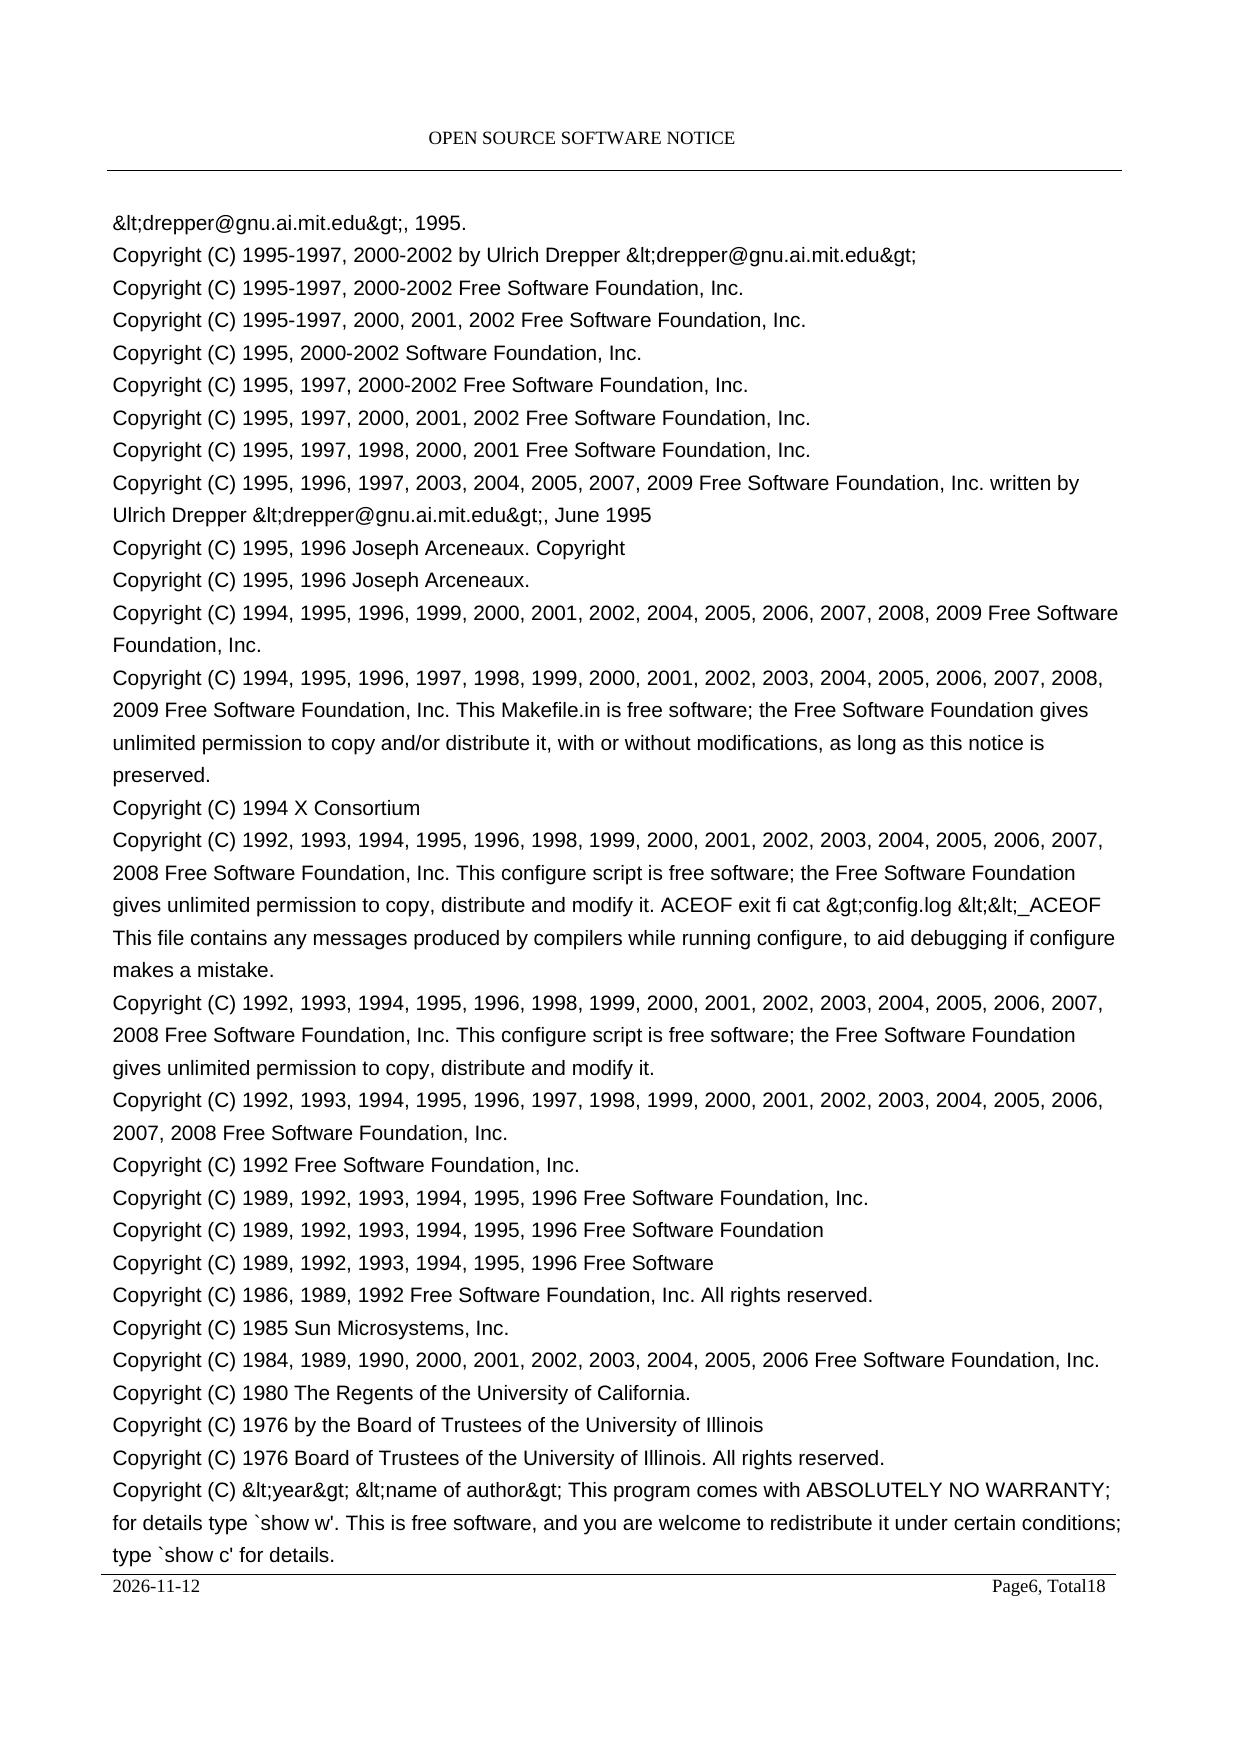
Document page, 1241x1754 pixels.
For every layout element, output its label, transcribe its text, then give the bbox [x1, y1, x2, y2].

text Copyright (C) 1994 X Consortium [112, 791, 1128, 824]
text Copyright (C) 1992 Free Software Foundation, Inc. [112, 1149, 1128, 1181]
text Copyright (C) 1976 by the Board of Trustees of the University of Illinois [112, 1409, 1128, 1441]
text Copyright (C) 1995, 1996, 1997, 2003, 2004, 2005, 2007, 2009 Free Software Foundation, Inc. written by Ulrich Drepper &lt;drepper@gnu.ai.mit.edu&gt;, June 1995 [112, 466, 1128, 531]
text Copyright (C) 1976 Board of Trustees of the University of Illinois. All rights reserved. [112, 1441, 1128, 1474]
text Copyright (C) 1992, 1993, 1994, 1995, 1996, 1998, 1999, 2000, 2001, 2002, 2003, 2004, 2005, 2006, 2007, 2008 Free Software Foundation, Inc. This configure script is free software; the Free Software Foundation gives unlimited permission to copy, distribute and modify it. ACEOF exit fi cat &gt;config.log &lt;&lt;_ACEOF This file contains any messages produced by compilers while running configure, to aid debugging if configure makes a mistake. [112, 824, 1128, 986]
text Copyright (C) 1995-1997, 2000-2002 Free Software Foundation, Inc. [112, 271, 1128, 304]
text Copyright (C) 1995, 1996 Joseph Arceneaux. [112, 564, 1128, 596]
text Copyright (C) 1995-1997, 2000, 2001, 2002 Free Software Foundation, Inc. [112, 304, 1128, 336]
text Copyright (C) 1985 Sun Microsystems, Inc. [112, 1311, 1128, 1344]
text Copyright (C) 1986, 1989, 1992 Free Software Foundation, Inc. All rights reserved. [112, 1279, 1128, 1311]
text Copyright (C) 1995, 1997, 2000, 2001, 2002 Free Software Foundation, Inc. [112, 401, 1128, 434]
text Copyright (C) 1994, 1995, 1996, 1999, 2000, 2001, 2002, 2004, 2005, 2006, 2007, 2008, 2009 Free Software Foundation, Inc. [112, 596, 1128, 661]
text Copyright (C) 1980 The Regents of the University of California. [112, 1376, 1128, 1409]
text Copyright (C) 1994, 1995, 1996, 1997, 1998, 1999, 2000, 2001, 2002, 2003, 2004, 2005, 2006, 2007, 2008, 2009 Free Software Foundation, Inc. This Makefile.in is free software; the Free Software Foundation gives unlimited permission to copy and/or distribute it, with or without modifications, as long as this notice is preserved. [112, 661, 1128, 791]
text Copyright (C) 1995, 2000-2002 Software Foundation, Inc. [112, 336, 1128, 369]
text Copyright (C) 1992, 1993, 1994, 1995, 1996, 1997, 1998, 1999, 2000, 2001, 2002, 2003, 2004, 2005, 2006, 2007, 2008 Free Software Foundation, Inc. [112, 1084, 1128, 1149]
text Copyright (C) 1995-1997, 2000-2002 by Ulrich Drepper &lt;drepper@gnu.ai.mit.edu&gt; [112, 239, 1128, 271]
text Copyright (C) &lt;year&gt; &lt;name of author&gt; This program comes with ABSOLUTELY NO WARRANTY; for details type `show w'. This is free software, and you are welcome to redistribute it under certain conditions; type `show c' for details. [112, 1474, 1128, 1571]
text Copyright (C) 1992, 1993, 1994, 1995, 1996, 1998, 1999, 2000, 2001, 2002, 2003, 2004, 2005, 2006, 2007, 2008 Free Software Foundation, Inc. This configure script is free software; the Free Software Foundation gives unlimited permission to copy, distribute and modify it. [112, 986, 1128, 1084]
text Copyright (C) 1995, 1996 Joseph Arceneaux. Copyright [112, 531, 1128, 564]
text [112, 206, 1128, 239]
text Copyright (C) 1995, 1997, 1998, 2000, 2001 Free Software Foundation, Inc. [112, 434, 1128, 466]
text Copyright (C) 1995, 1997, 2000-2002 Free Software Foundation, Inc. [112, 369, 1128, 401]
text Copyright (C) 1989, 1992, 1993, 1994, 1995, 1996 Free Software [112, 1246, 1128, 1279]
text Copyright (C) 1989, 1992, 1993, 1994, 1995, 1996 Free Software Foundation, Inc. [112, 1181, 1128, 1214]
text Copyright (C) 1984, 1989, 1990, 2000, 2001, 2002, 2003, 2004, 2005, 2006 Free Software Foundation, Inc. [112, 1344, 1128, 1376]
text Copyright (C) 1989, 1992, 1993, 1994, 1995, 1996 Free Software Foundation [112, 1214, 1128, 1246]
